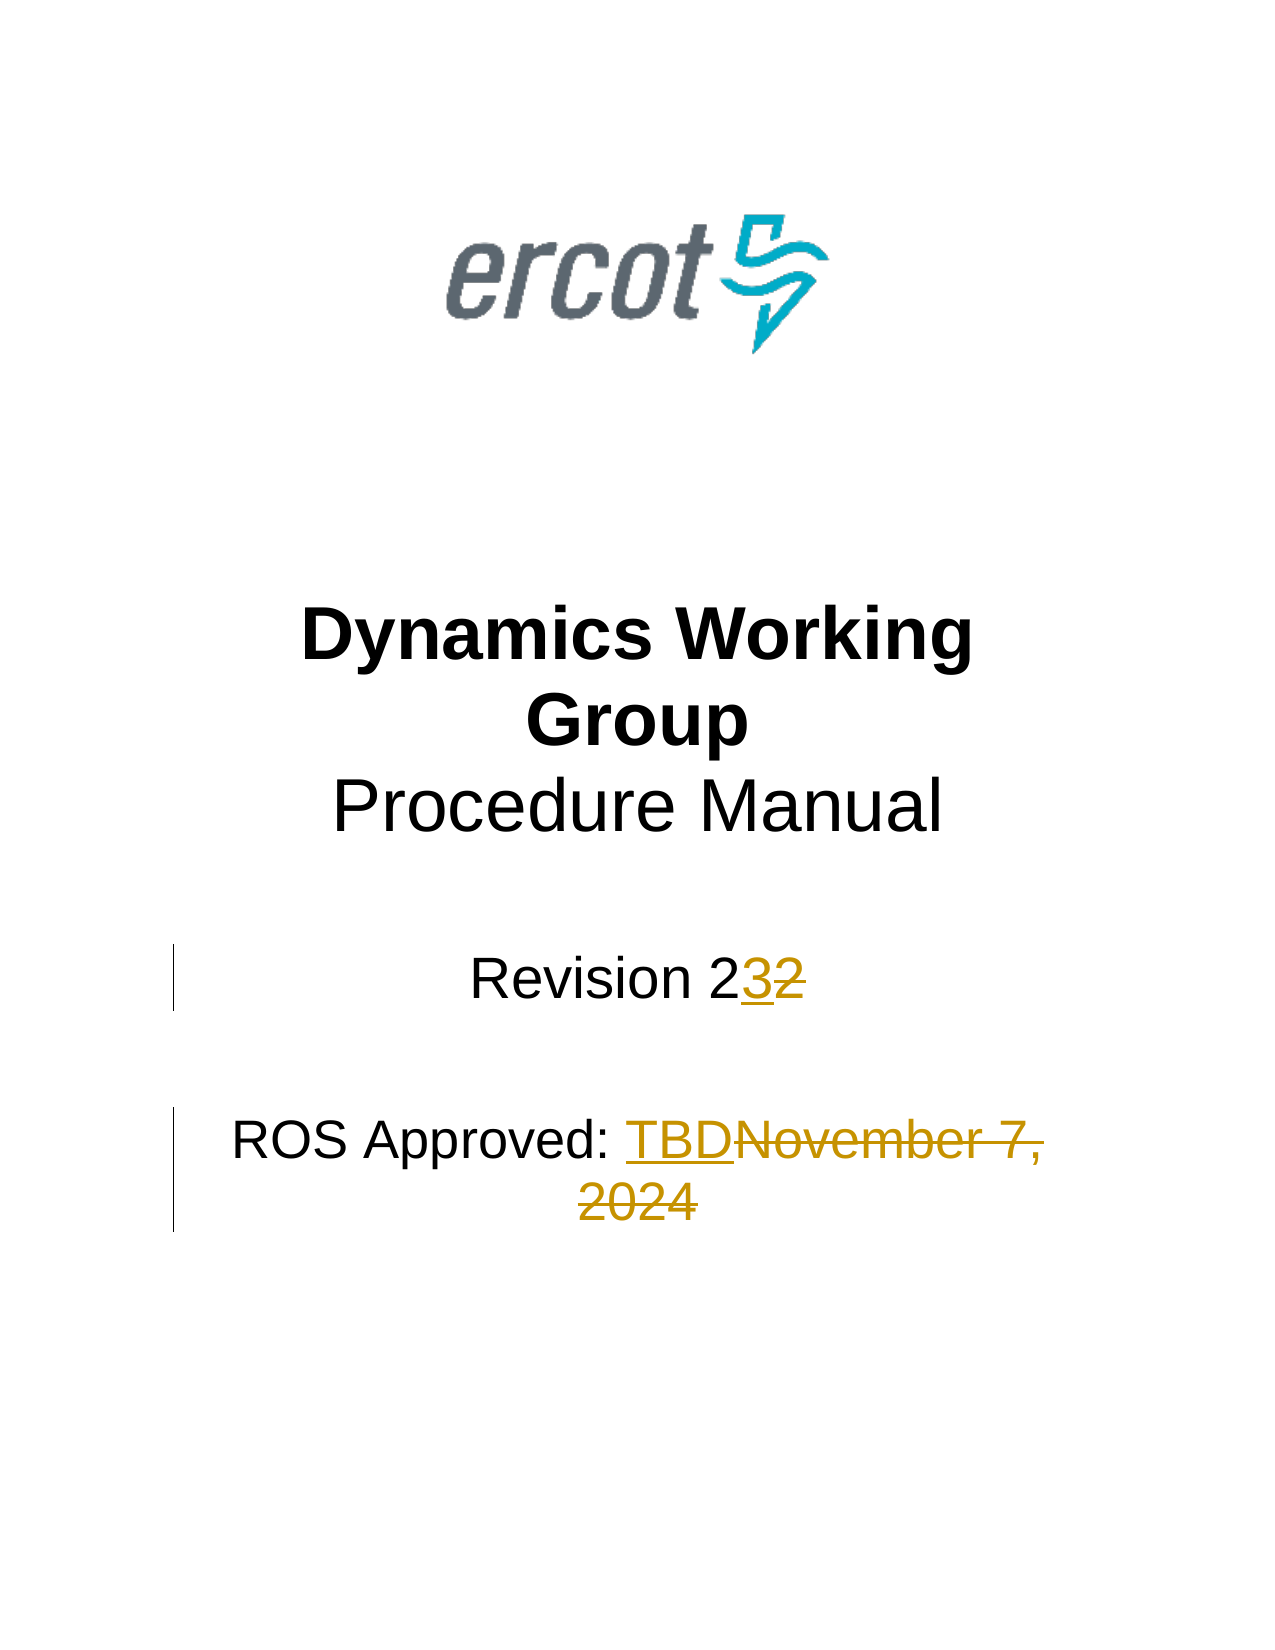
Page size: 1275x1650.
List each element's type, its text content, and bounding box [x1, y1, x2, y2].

text ROS Approved: [187, 1107, 1087, 1232]
text Revision 2 [187, 944, 1087, 1011]
text Procedure Manual [187, 761, 1087, 848]
text Dynamics Working Group [187, 589, 1087, 761]
picture [439, 207, 836, 359]
